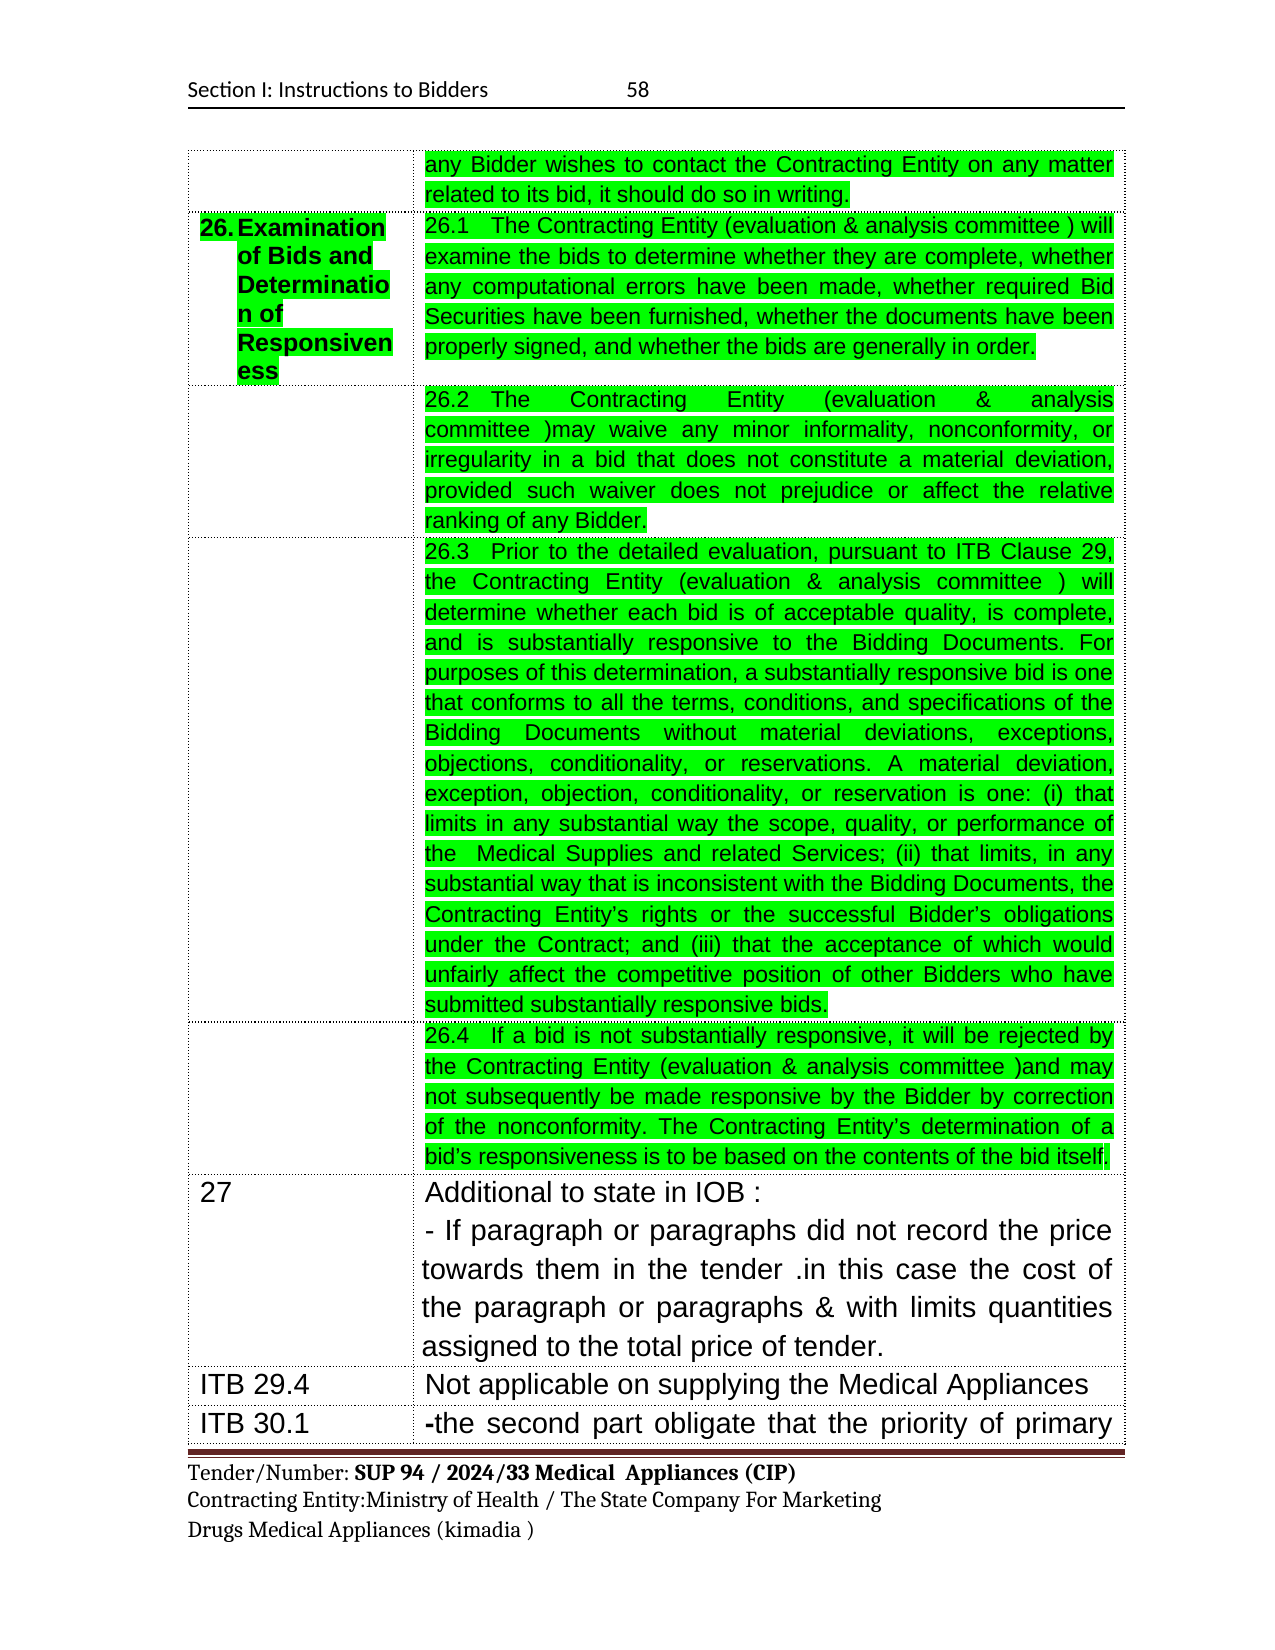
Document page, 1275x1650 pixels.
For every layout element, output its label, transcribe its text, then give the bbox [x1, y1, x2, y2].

table_cell Not applicable on supplying the Medical Appliances [413, 1366, 1125, 1404]
table_cell Additional to state in IOB : - If paragraph or paragraphs did not record the price towards them in the tender .in this case the cost of the paragraph or paragraphs & with limits quantities assigned to the total price of tender. [413, 1174, 1125, 1366]
table_cell 26.3 Prior to the detailed evaluation, pursuant to ITB Clause 29, the Contracting Entity (evaluation & analysis committee ) will determine whether each bid is of acceptable quality, is complete, and is substantially responsive to the Bidding Documents. For purposes of this determination, a substantially responsive bid is one that conforms to all the terms, conditions, and specifications of the Bidding Documents without material deviations, exceptions, objections, conditionality, or reservations. A material deviation, exception, objection, conditionality, or reservation is one: (i) that limits in any substantial way the scope, quality, or performance of the Medical Supplies and related Services; (ii) that limits, in any substantial way that is inconsistent with the Bidding Documents, the Contracting Entity’s rights or the successful Bidder’s obligations under the Contract; and (iii) that the acceptance of which would unfairly affect the competitive position of other Bidders who have submitted substantially responsive bids. [413, 537, 1125, 1021]
table_cell ITB 29.4 [188, 1366, 413, 1404]
table_cell [188, 537, 413, 1021]
table_cell [188, 385, 413, 537]
table_cell [188, 150, 413, 211]
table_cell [413, 150, 1125, 211]
table_cell 26.2 The Contracting Entity (evaluation & analysis committee )may waive any minor informality, nonconformity, or irregularity in a bid that does not constitute a material deviation, provided such waiver does not prejudice or affect the relative ranking of any Bidder. [413, 385, 1125, 537]
table_cell 27 [188, 1174, 413, 1366]
table_cell 26.1 The Contracting Entity (evaluation & analysis committee ) will examine the bids to determine whether they are complete, whether any computational errors have been made, whether required Bid Securities have been furnished, whether the documents have been properly signed, and whether the bids are generally in order. [413, 211, 1125, 385]
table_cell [413, 1405, 1125, 1443]
table_cell [188, 1021, 413, 1173]
table_cell 26. Examination of Bids and Determination of Responsiveness [188, 211, 413, 385]
table_cell 26.4 If a bid is not substantially responsive, it will be rejected by the Contracting Entity (evaluation & analysis committee )and may not subsequently be made responsive by the Bidder by correction of the nonconformity. The Contracting Entity’s determination of a bid’s responsiveness is to be based on the contents of the bid itself. [413, 1021, 1125, 1173]
table_cell ITB 30.1 [188, 1405, 413, 1443]
